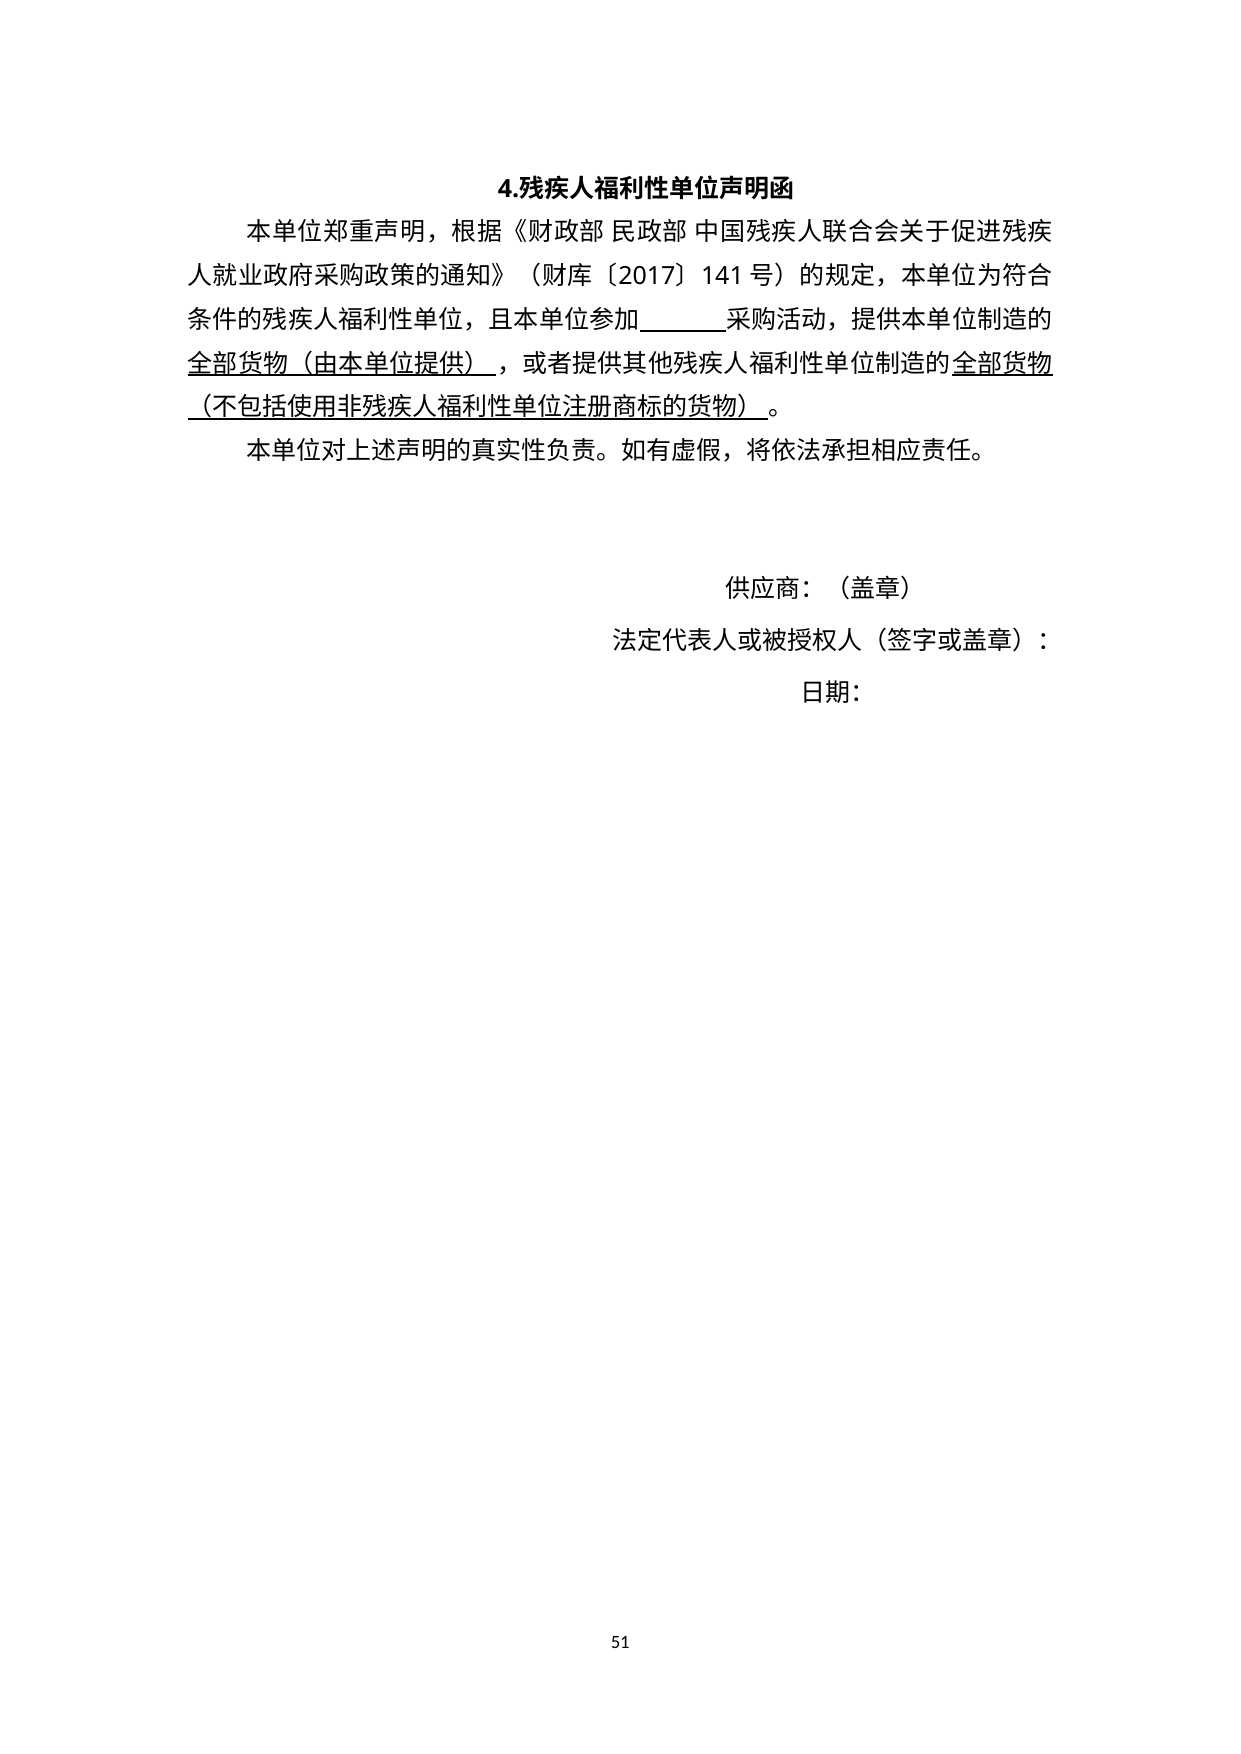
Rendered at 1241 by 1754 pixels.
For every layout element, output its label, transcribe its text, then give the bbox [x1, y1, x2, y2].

text 日期： [187, 660, 1053, 712]
text 供应商：（盖章） [187, 556, 1053, 608]
text 4.残疾人福利性单位声明函 [187, 162, 1053, 206]
text 本单位对上述声明的真实性负责。如有虚假，将依法承担相应责任。 [187, 424, 1053, 468]
text 法定代表人或被授权人（签字或盖章）： [187, 608, 1053, 660]
text 本单位郑重声明，根据《财政部 民政部 中国残疾人联合会关于促进残疾人就业政府采购政策的通知》（财库〔2017〕141号）的规定，本单位为符合条件的残疾人福利性单位，且本单位参加 采购活动，提供本单位制造的全部货物（由本单位提供） ，或者提供其他残疾人福利性单位制造的全部货物（不包括使用非残疾人福利性单位注册商标的货物） 。 [187, 206, 1053, 424]
